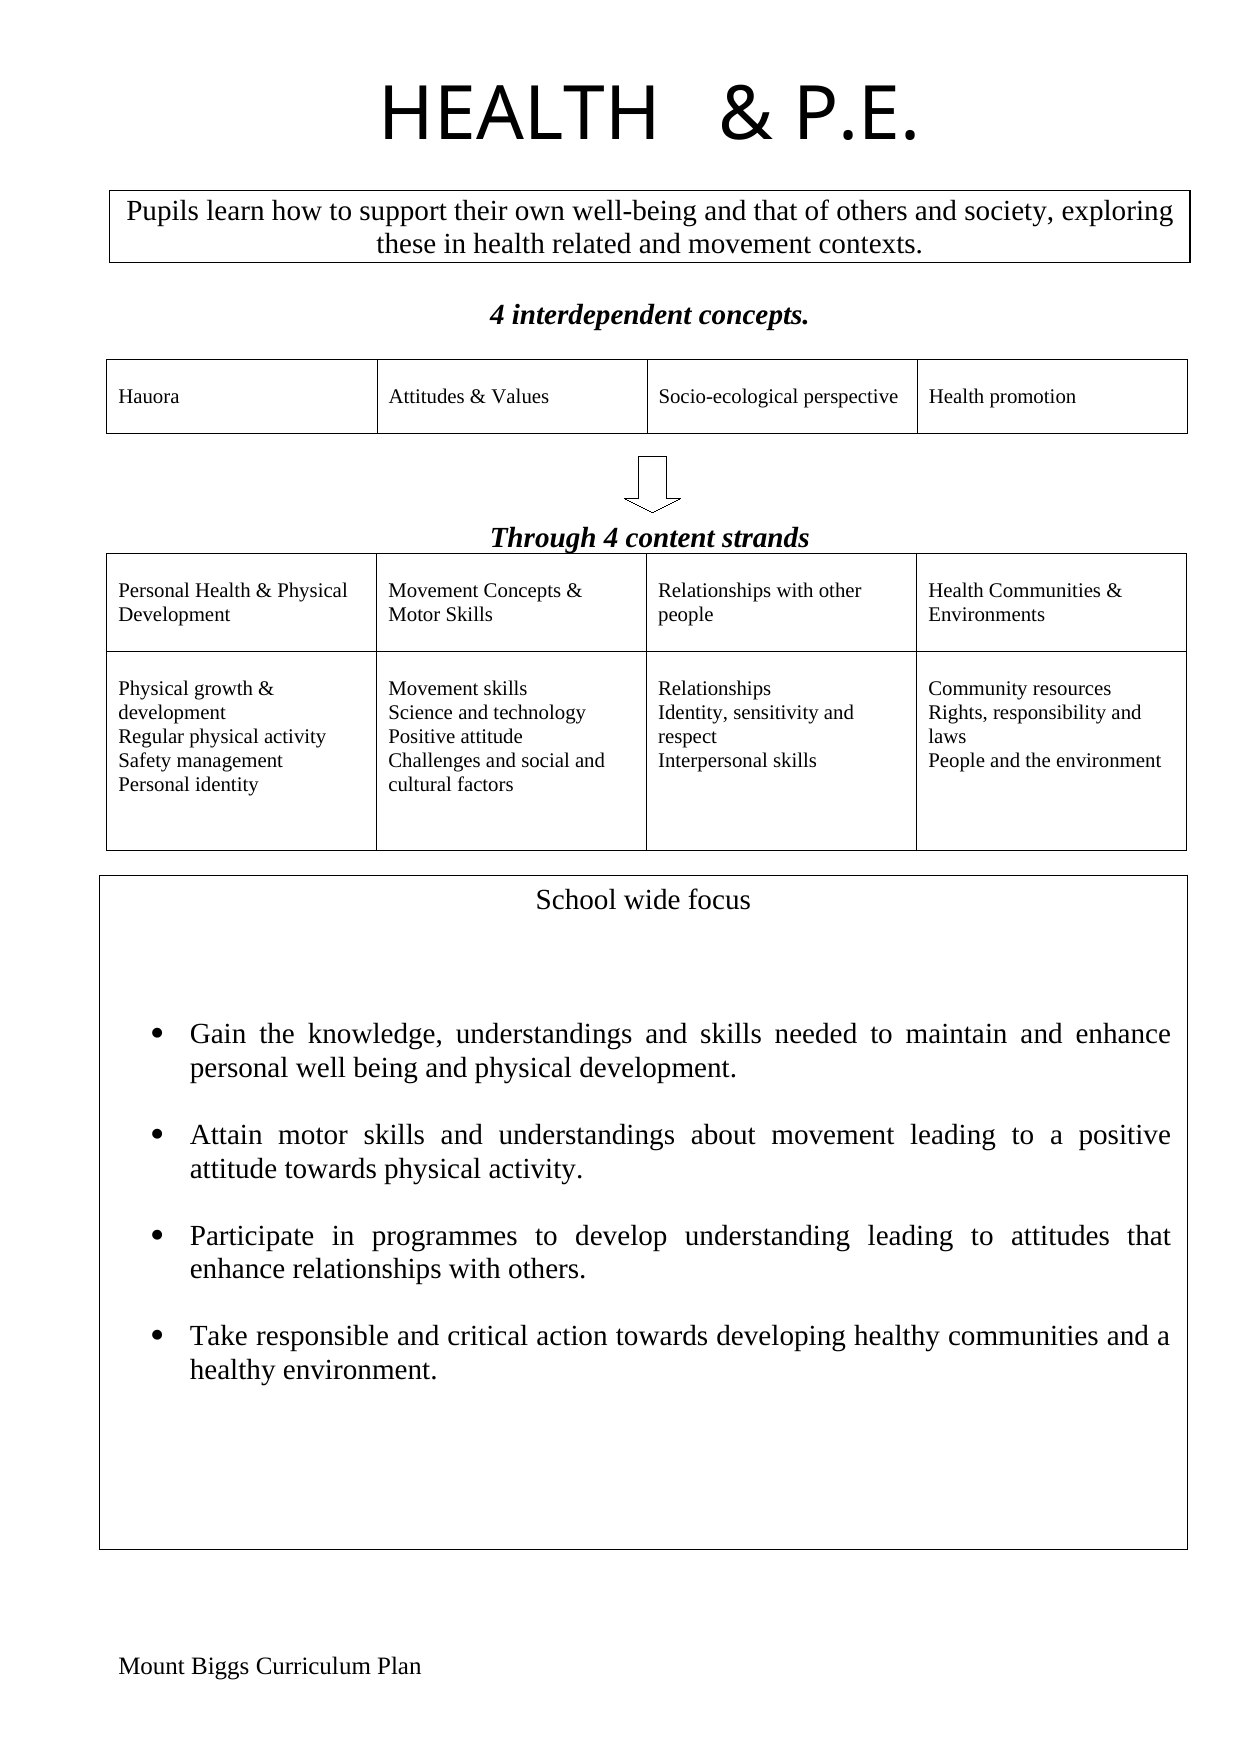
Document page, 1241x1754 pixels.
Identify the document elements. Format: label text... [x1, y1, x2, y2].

table_header Relationships with other people [647, 554, 916, 651]
table_cell Physical growth & development Regular physical activity Safety management Personal identity [107, 652, 376, 850]
table_cell Movement skills Science and technology Positive attitude Challenges and social and cultural factors [377, 652, 646, 850]
table_header Socio-ecological perspective [648, 360, 917, 432]
text Pupils learn how to support their own well-being and that of others and society, exploring these in health related and movement contexts. [110, 191, 1189, 262]
table_cell Relationships Identity, sensitivity and respect Interpersonal skills [647, 652, 916, 850]
table_header Attitudes & Values [378, 360, 647, 432]
table_header Health promotion [918, 360, 1187, 432]
table_header Personal Health & Physical Development [107, 554, 376, 651]
table_header Health Communities & Environments [917, 554, 1186, 651]
table_header Movement Concepts & Motor Skills [377, 554, 646, 651]
text Through 4 content strands [118, 520, 1181, 553]
text HEALTH & P.E. [118, 59, 1181, 161]
text 4 interdependent concepts. [118, 297, 1181, 330]
table_header Hauora [107, 360, 377, 432]
table_cell Community resources Rights, responsibility and laws People and the environment [917, 652, 1186, 850]
